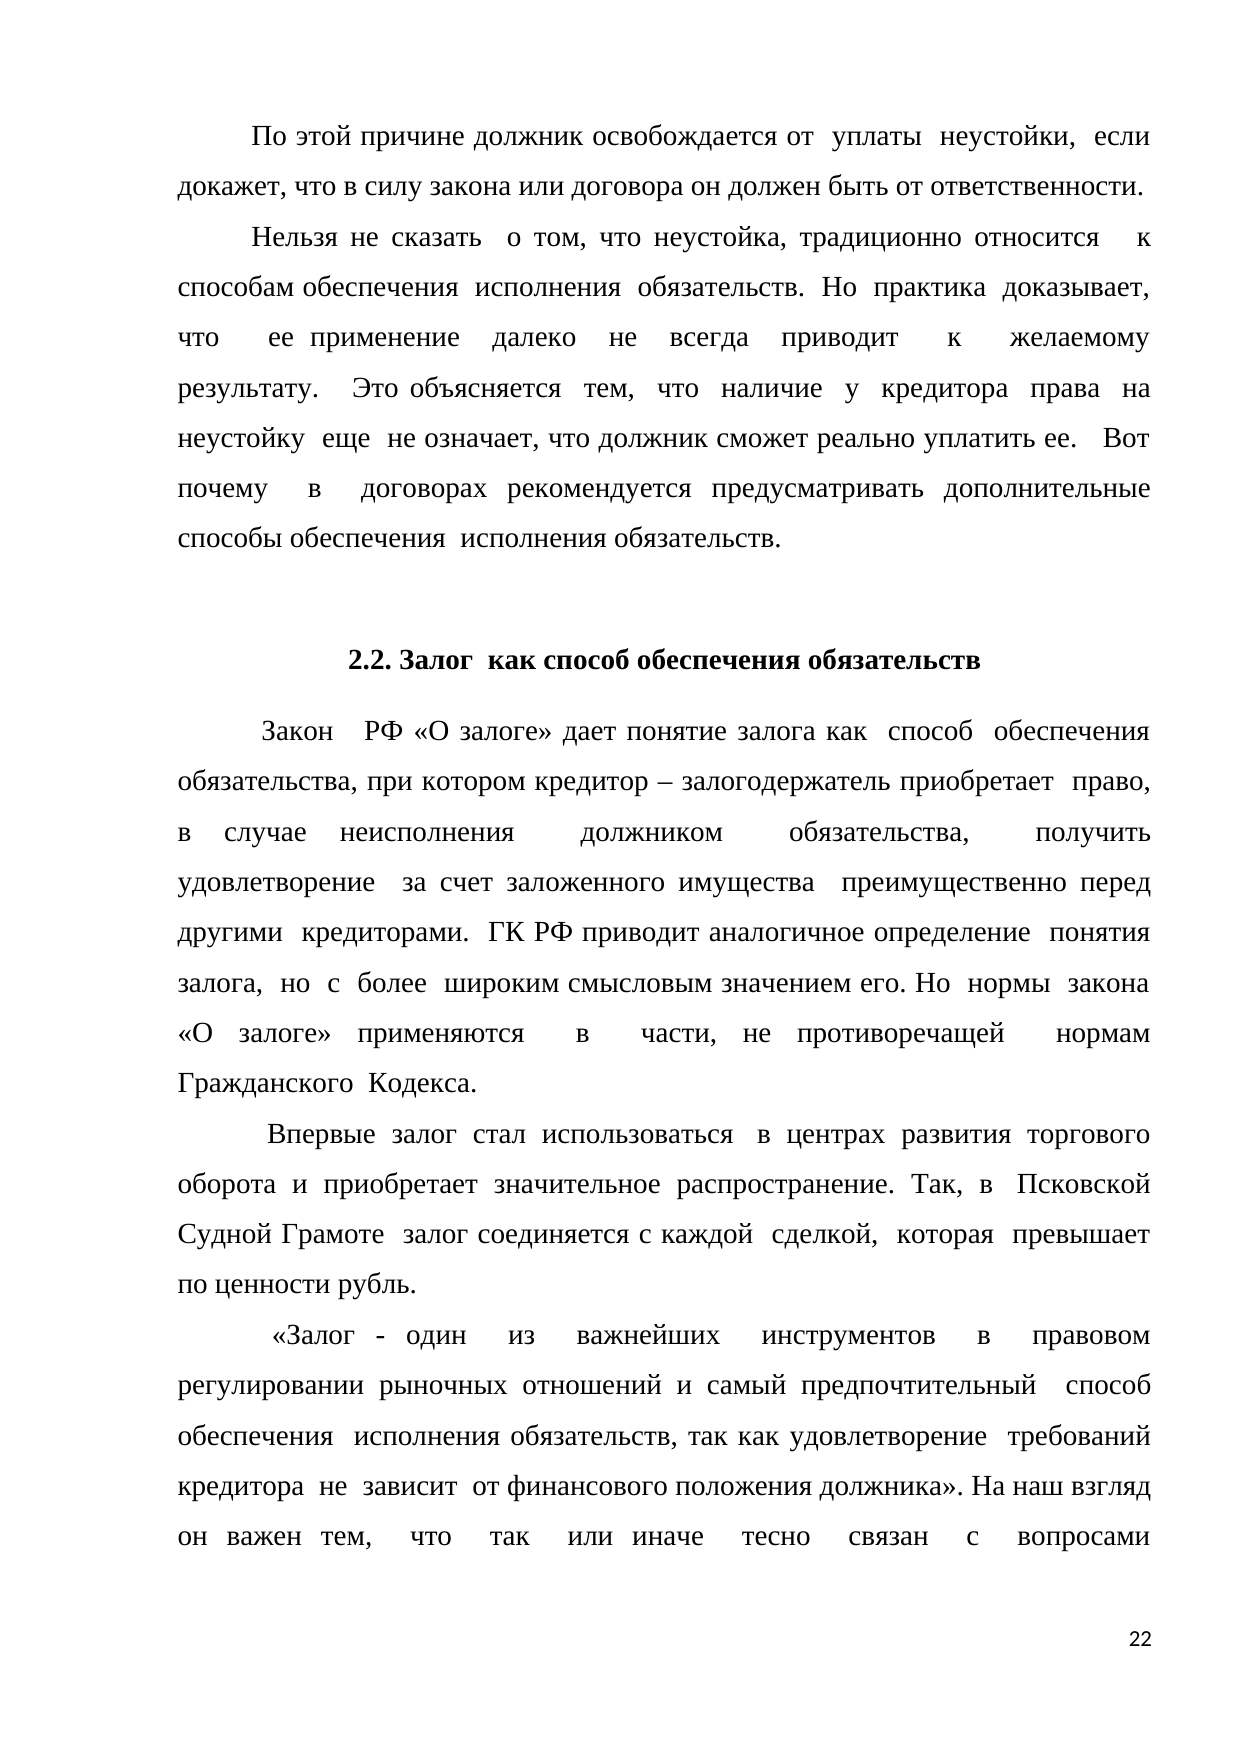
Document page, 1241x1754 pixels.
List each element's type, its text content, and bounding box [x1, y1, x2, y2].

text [177, 1317, 1152, 1552]
text Закон РФ «О залоге» дает понятие залога как способ обеспечения обязательства, при котором кредитор – залогодержатель приобретает право, в случае неисполнения должником обязательства, получить удовлетворение за счет заложенного имущества преимущественно перед другими кредиторами. ГК РФ приводит аналогичное определение понятия залога, но с более широким смысловым значением его. Но нормы закона «О залоге» применяются в части, не противоречащей нормам Гражданского Кодекса. [177, 713, 1152, 1099]
text Нельзя не сказать о том, что неустойка, традиционно относится к способам обеспечения исполнения обязательств. Но практика доказывает, что ее применение далеко не всегда приводит к желаемому результату. Это объясняется тем, что наличие у кредитора права на неустойку еще не означает, что должник сможет реально уплатить ее. Вот почему в договорах рекомендуется предусматривать дополнительные способы обеспечения исполнения обязательств. [177, 219, 1152, 554]
text 2.2. Залог как способ обеспечения обязательств [177, 642, 1152, 676]
text Впервые залог стал использоваться в центрах развития торгового оборота и приобретает значительное распространение. Так, в Псковской Судной Грамоте залог соединяется с каждой сделкой, которая превышает по ценности рубль. [177, 1116, 1152, 1300]
text По этой причине должник освобождается от уплаты неустойки, если докажет, что в силу закона или договора он должен быть от ответственности. [177, 118, 1152, 202]
